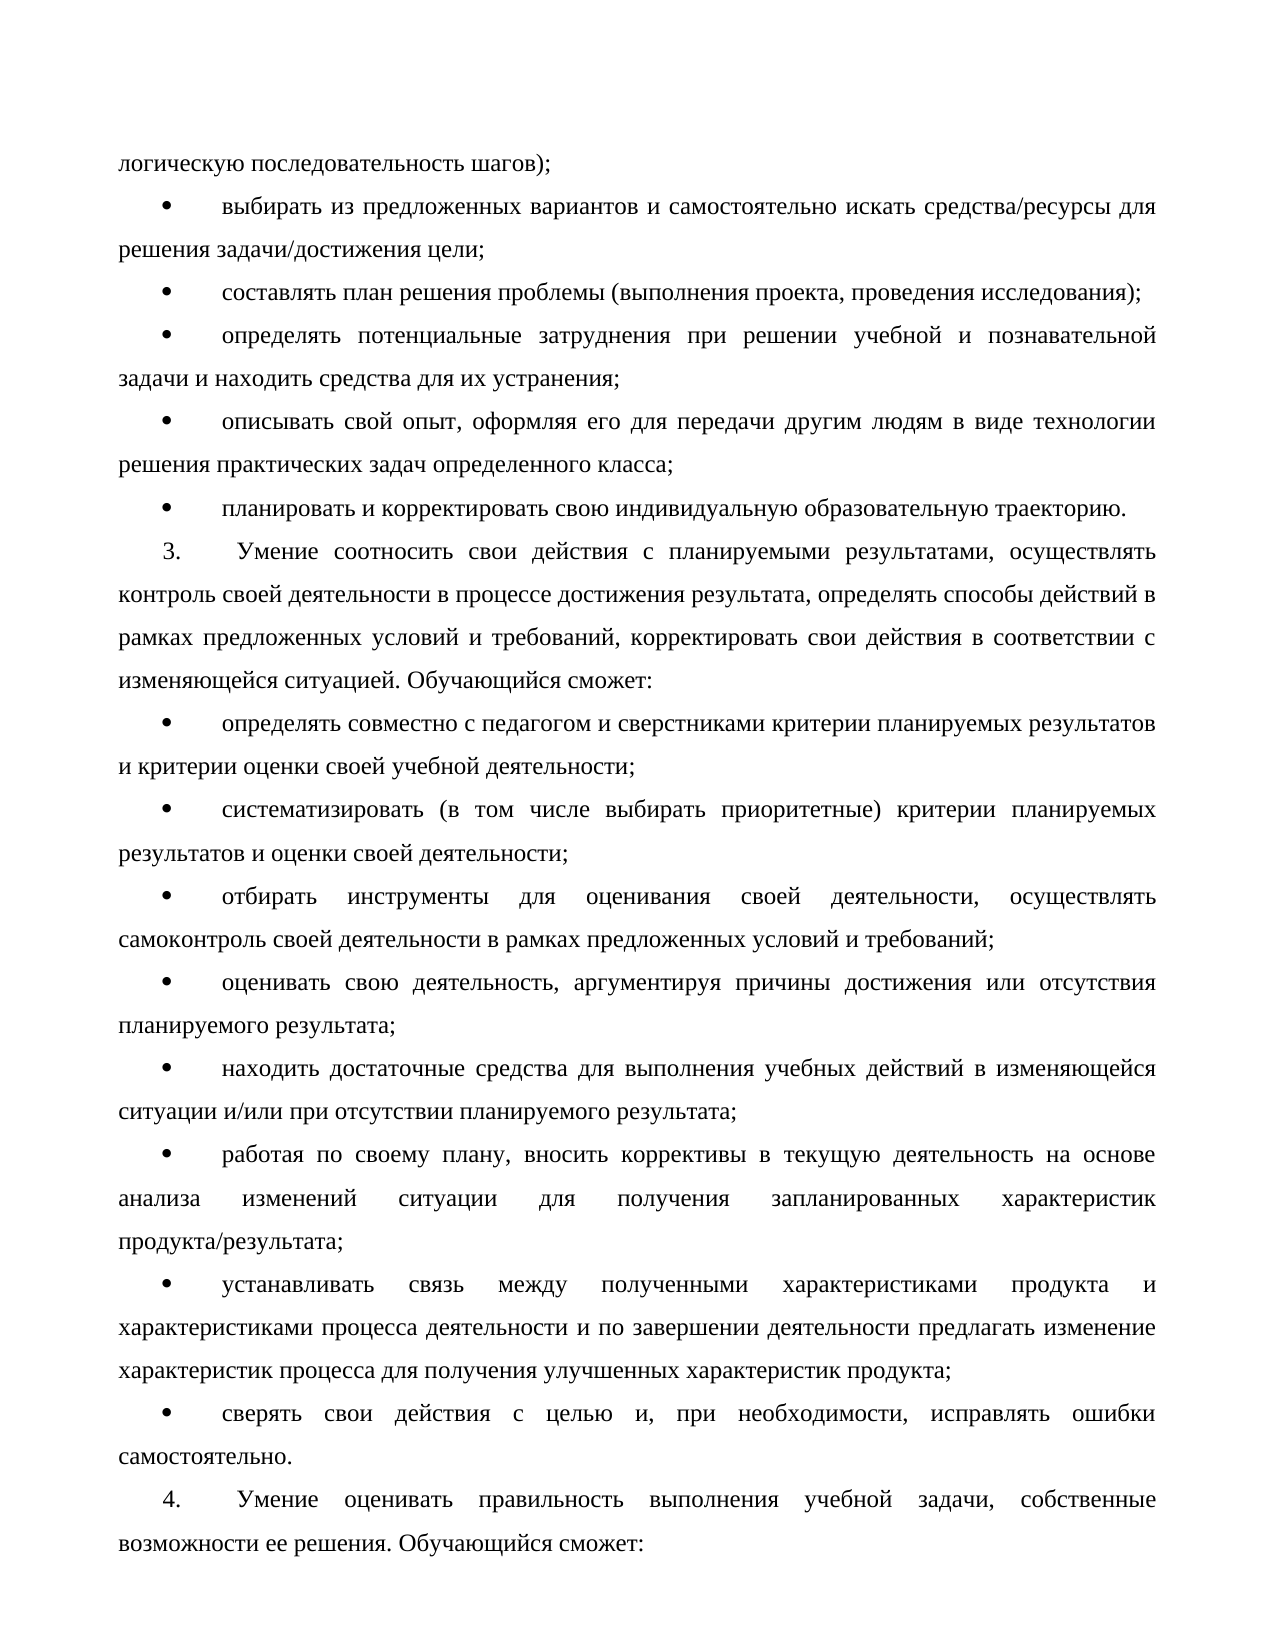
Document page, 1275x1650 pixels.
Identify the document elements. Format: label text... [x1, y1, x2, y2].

list составлять план решения проблемы (выполнения проекта, проведения исследования); [118, 277, 1157, 306]
list работая по своему плану, вносить коррективы в текущую деятельность на основе анализа изменений ситуации для получения запланированных характеристик продукта/результата; [118, 1139, 1157, 1254]
list определять потенциальные затруднения при решении учебной и познавательной задачи и находить средства для их устранения; [118, 320, 1157, 392]
list Умение оценивать правильность выполнения учебной задачи, собственные возможности ее решения. Обучающийся сможет: [118, 1484, 1157, 1556]
list определять совместно с педагогом и сверстниками критерии планируемых результатов и критерии оценки своей учебной деятельности; [118, 708, 1157, 780]
list выбирать из предложенных вариантов и самостоятельно искать средства/ресурсы для решения задачи/достижения цели; [118, 191, 1157, 263]
list описывать свой опыт, оформляя его для передачи другим людям в виде технологии решения практических задач определенного класса; [118, 406, 1157, 478]
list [118, 148, 1157, 176]
list систематизировать (в том числе выбирать приоритетные) критерии планируемых результатов и оценки своей деятельности; [118, 794, 1157, 866]
list Умение соотносить свои действия с планируемыми результатами, осуществлять контроль своей деятельности в процессе достижения результата, определять способы действий в рамках предложенных условий и требований, корректировать свои действия в соответствии с изменяющейся ситуацией. Обучающийся сможет: [118, 536, 1157, 694]
list устанавливать связь между полученными характеристиками продукта и характеристиками процесса деятельности и по завершении деятельности предлагать изменение характеристик процесса для получения улучшенных характеристик продукта; [118, 1269, 1157, 1384]
list находить достаточные средства для выполнения учебных действий в изменяющейся ситуации и/или при отсутствии планируемого результата; [118, 1053, 1157, 1125]
list сверять свои действия с целью и, при необходимости, исправлять ошибки самостоятельно. [118, 1398, 1157, 1470]
list планировать и корректировать свою индивидуальную образовательную траекторию. [118, 493, 1157, 521]
list оценивать свою деятельность, аргументируя причины достижения или отсутствия планируемого результата; [118, 967, 1157, 1039]
list отбирать инструменты для оценивания своей деятельности, осуществлять самоконтроль своей деятельности в рамках предложенных условий и требований; [118, 881, 1157, 953]
